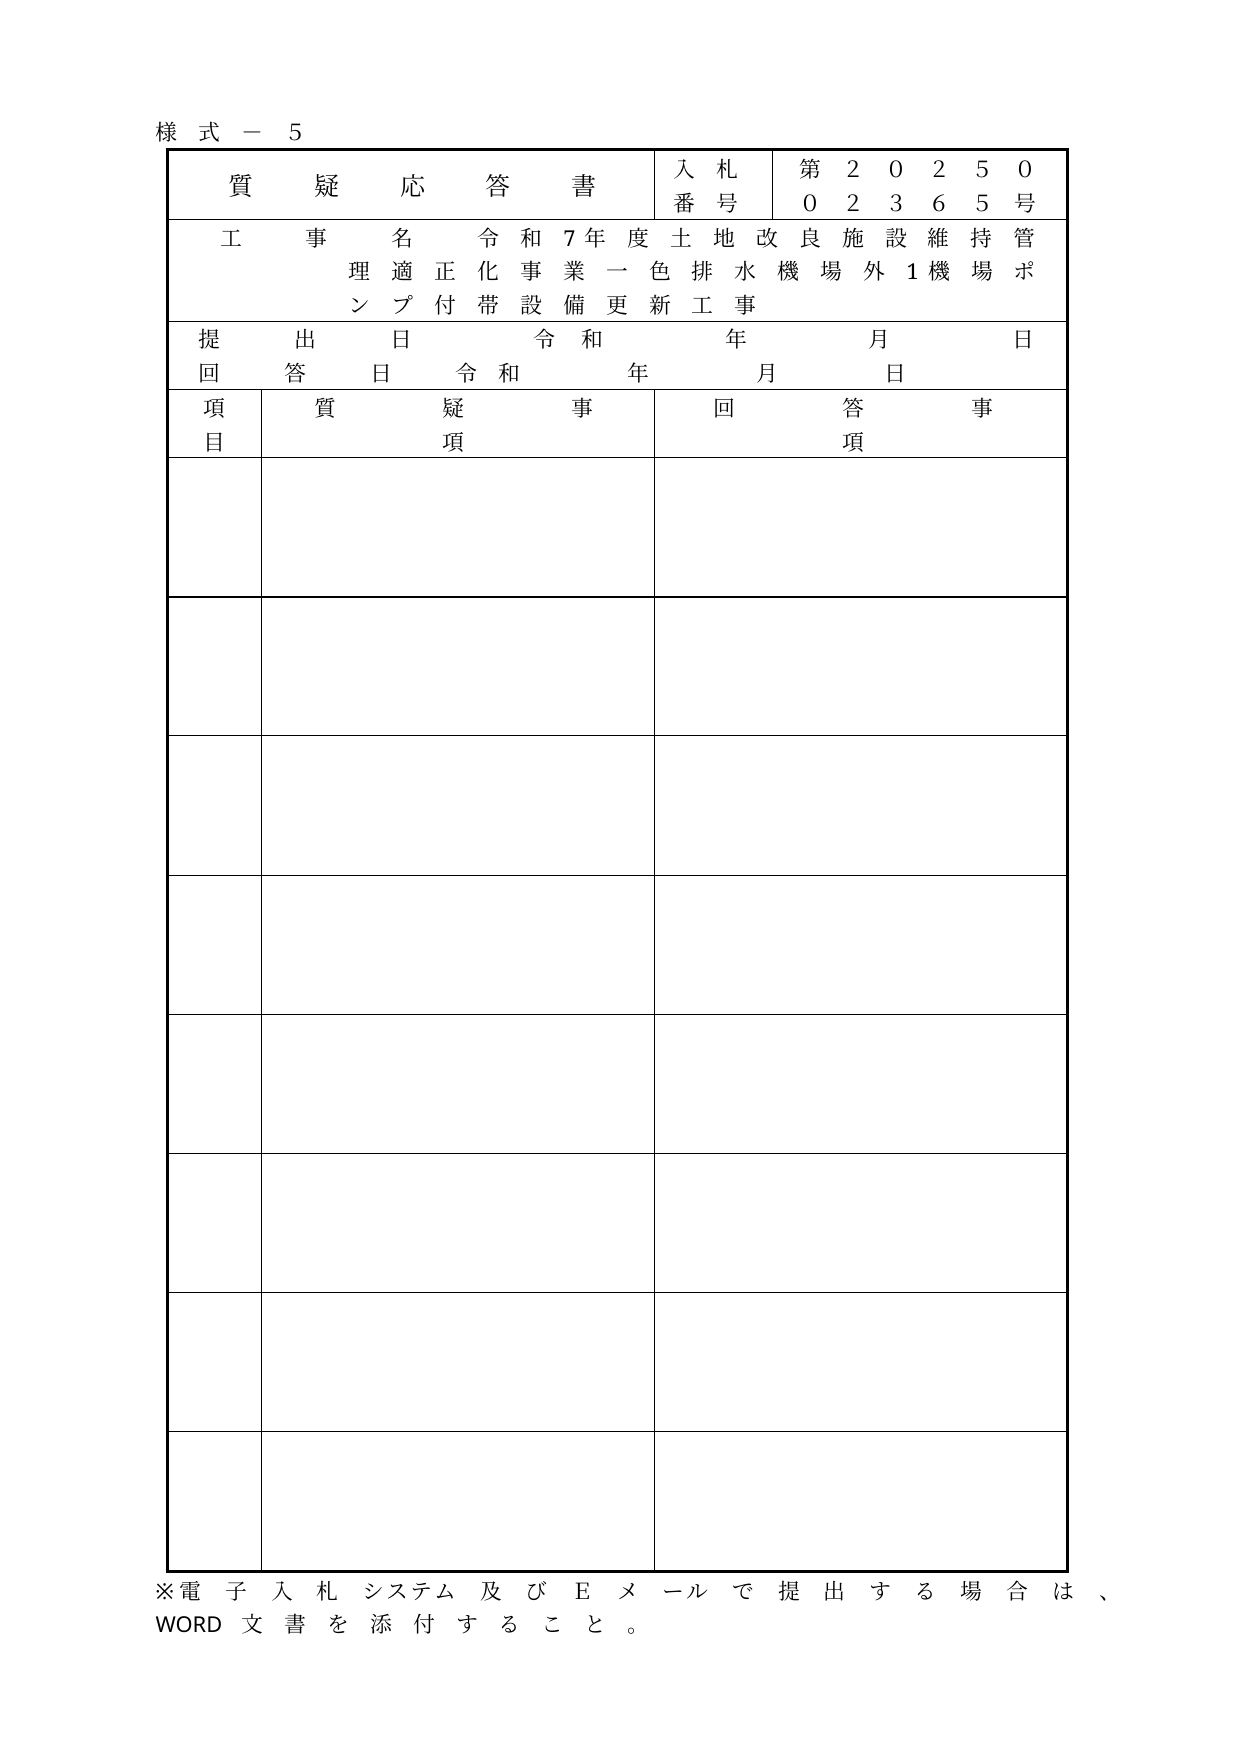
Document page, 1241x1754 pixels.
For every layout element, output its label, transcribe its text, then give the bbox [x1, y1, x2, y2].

table_cell 工 事 名 令和7年度土地改良施設維持管理適正化事業一色排水機場外1機場ポンプ付帯設備更新工事 [169, 220, 1066, 321]
table_cell [262, 736, 654, 874]
table_cell 質 疑 事 項 [262, 390, 654, 457]
table_cell [655, 736, 1066, 874]
table_cell [169, 458, 261, 596]
table_cell [655, 458, 1066, 596]
table_cell [169, 598, 261, 735]
table_cell [655, 598, 1066, 735]
table_cell [262, 598, 654, 735]
table_cell [655, 876, 1066, 1013]
table_cell [262, 1432, 654, 1570]
table_cell [655, 1154, 1066, 1292]
table_cell [169, 736, 261, 874]
table_cell [262, 458, 654, 596]
table_cell [655, 1293, 1066, 1431]
table_cell 回 答 事 項 [655, 390, 1066, 457]
table_cell [655, 1432, 1066, 1570]
table_cell 提 出 日 令和 年 月 日 回 答 日 令和 年 月 日 [169, 322, 1066, 389]
table_cell 項 目 [169, 390, 261, 457]
table_cell [169, 1293, 261, 1431]
table_cell [262, 1015, 654, 1153]
table_cell [262, 1293, 654, 1431]
table_header 第２０２５００２３６５号 [773, 151, 1066, 219]
table_header 入札番号 [655, 151, 772, 219]
table_cell [169, 1154, 261, 1292]
table_cell [169, 1015, 261, 1153]
table_cell [169, 1432, 261, 1570]
table_cell [655, 1015, 1066, 1153]
table_cell [169, 876, 261, 1013]
text 様式－５ [155, 114, 1099, 148]
table_cell [262, 1154, 654, 1292]
text ※電子入札システム及びＥメールで提出する場合は、WORD文書を添付すること。 [155, 1573, 1099, 1640]
table_header 質 疑 応 答 書 [169, 151, 654, 219]
table_cell [262, 876, 654, 1013]
